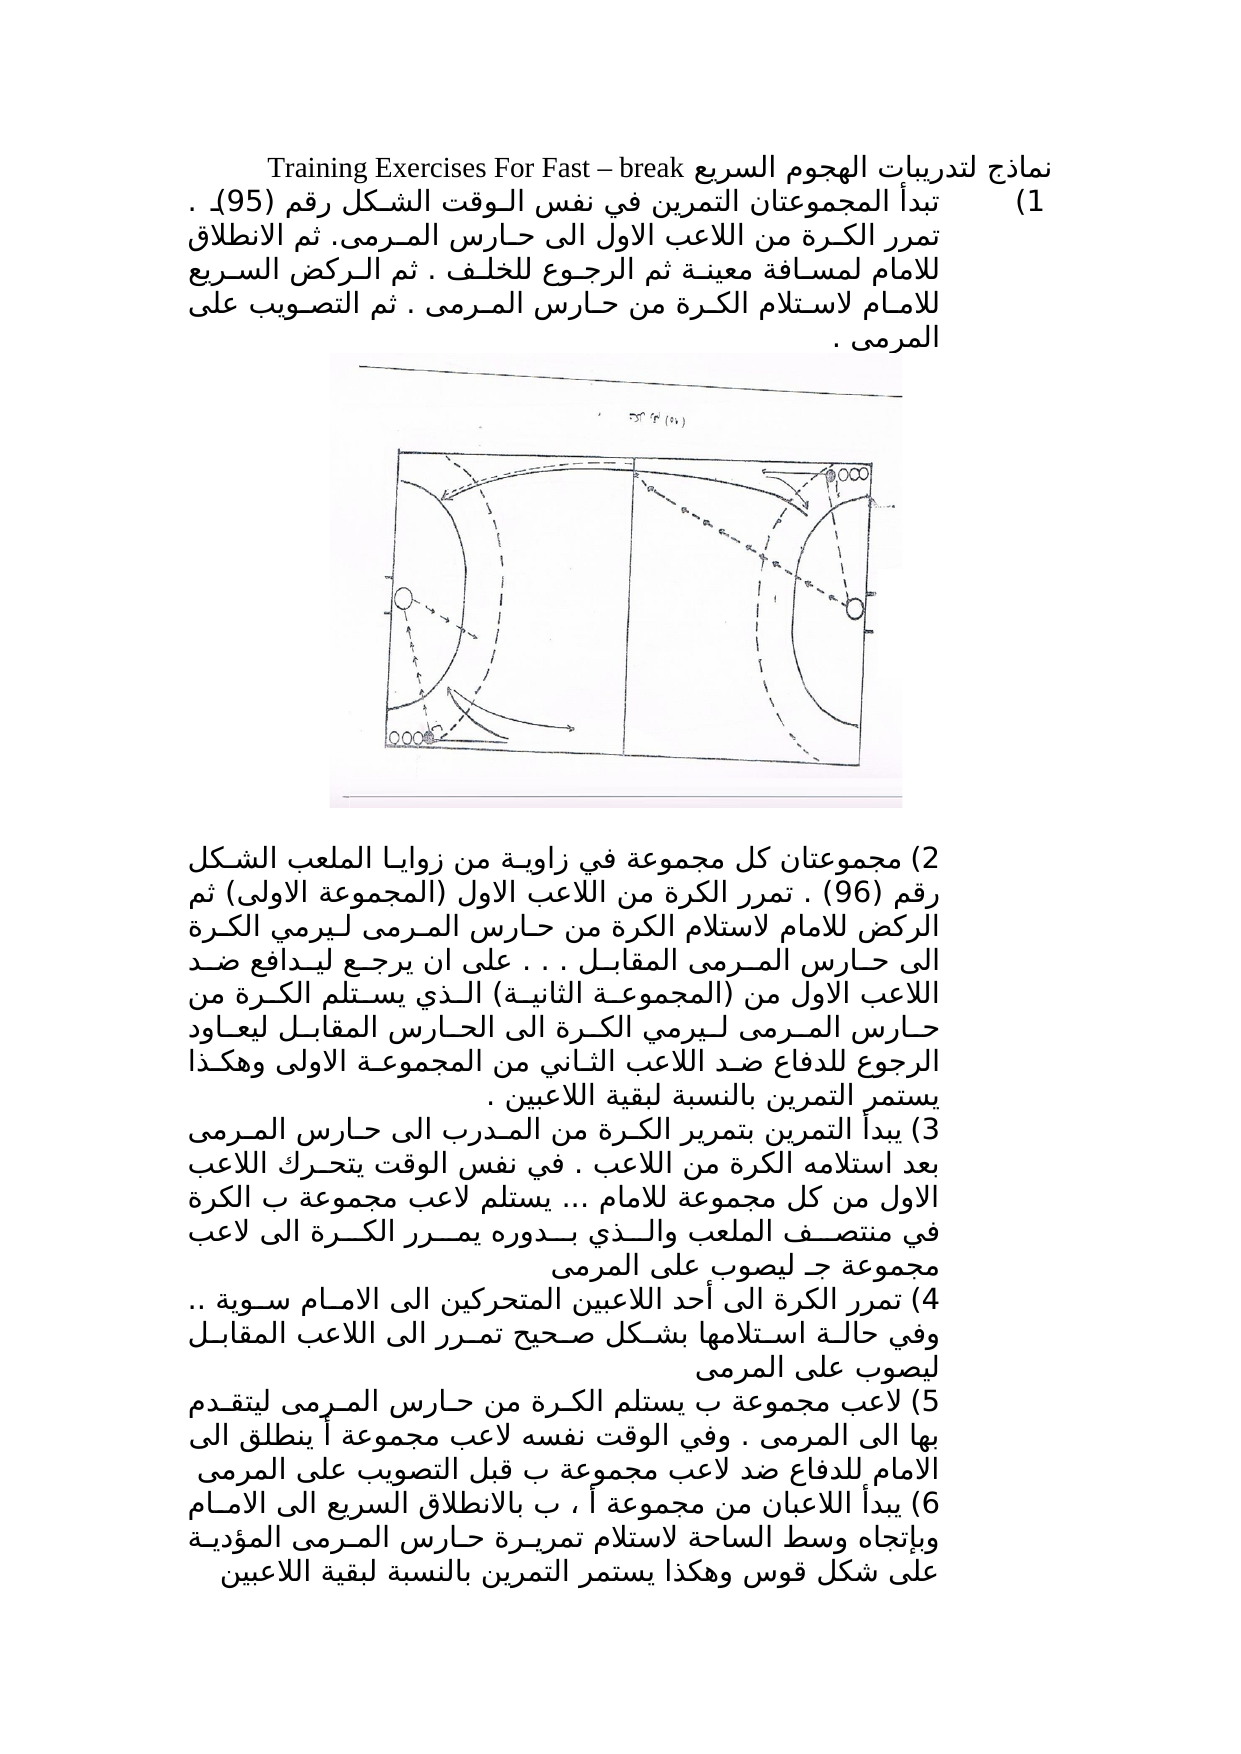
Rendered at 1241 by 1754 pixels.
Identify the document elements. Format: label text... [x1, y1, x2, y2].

text 5) لاعب مجموعة ب يستلم الكرة من حارس المرمى ليتقدم بها الى المرمى . وفي الوقت نفسه لاعب مجموعة أ ينطلق الى الامام للدفاع ضد لاعب مجموعة ب قبل التصويب على المرمى [187, 1384, 940, 1486]
text 3) يبدأ التمرين بتمرير الكرة من المدرب الى حارس المرمى بعد استلامه الكرة من اللاعب . في نفس الوقت يتحرك اللاعب الاول من كل مجموعة للامام ... يستلم لاعب مجموعة ب الكرة في منتصف الملعب والذي بدوره يمرر الكرة الى لاعب مجموعة جـ ليصوب على المرمى [187, 1113, 940, 1282]
text 2) مجموعتان كل مجموعة في زاوية من زوايا الملعب الشكل رقم (96) . تمرر الكرة من اللاعب الاول (المجموعة الاولى) ثم الركض للامام لاستلام الكرة من حارس المرمى ليرمي الكرة الى حارس المرمى المقابل . . . على ان يرجع ليدافع ضد اللاعب الاول من (المجموعة الثانية) الذي يستلم الكرة من حارس المرمى ليرمي الكرة الى الحارس المقابل ليعاود الرجوع للدفاع ضد اللاعب الثاني من المجموعة الاولى وهكذا يستمر التمرين بالنسبة لبقية اللاعبين . [187, 841, 940, 1113]
text نماذج لتدريبات الهجوم السريع Training Exercises For Fast – break [187, 150, 1053, 184]
picture [329, 353, 903, 808]
text 4) تمرر الكرة الى أحد اللاعبين المتحركين الى الامام سوية .. وفي حالة استلامها بشكل صحيح تمرر الى اللاعب المقابل ليصوب على المرمى [187, 1282, 940, 1384]
text 6) يبدأ اللاعبان من مجموعة أ ، ب بالانطلاق السريع الى الامام وبإتجاه وسط الساحة لاستلام تمريرة حارس المرمى المؤدية على شكل قوس وهكذا يستمر التمرين بالنسبة لبقية اللاعبين [187, 1486, 940, 1588]
list تبدأ المجموعتان التمرين في نفس الوقت الشكل رقم (95) . تمرر الكرة من اللاعب الاول الى حارس المرمى. ثم الانطلاق للامام لمسافة معينة ثم الرجوع للخلف . ثم الركض السريع للامام لاستلام الكرة من حارس المرمى . ثم التصويب على المرمى . [187, 184, 1015, 354]
